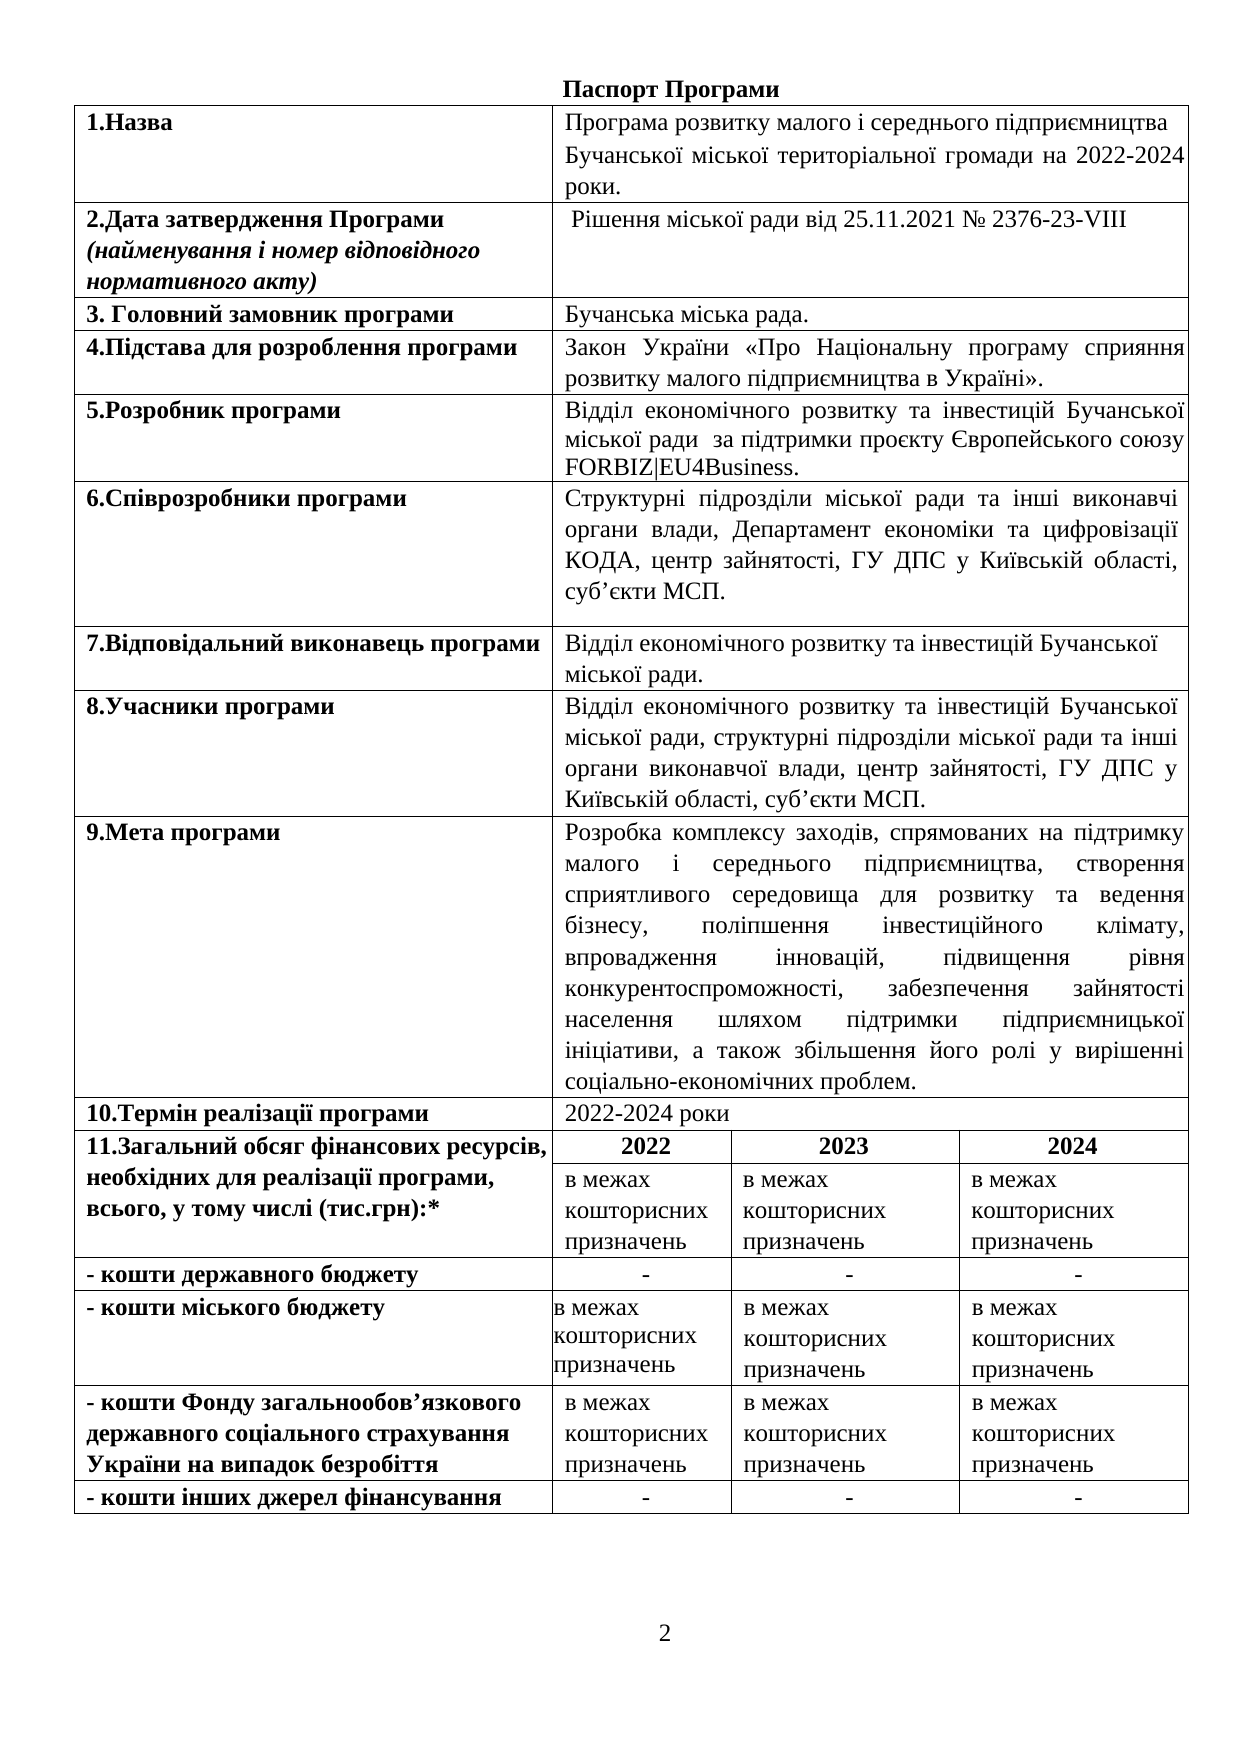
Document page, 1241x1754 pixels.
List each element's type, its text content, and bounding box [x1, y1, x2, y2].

table_cell - [732, 1481, 959, 1513]
table_cell - кошти державного бюджету [75, 1258, 552, 1290]
table_cell - [553, 1258, 731, 1290]
table_cell Відділ економічного розвитку та інвестицій Бучанської міської ради, структурні підрозділи міської ради та інші органи виконавчої влади, центр зайнятості, ГУ ДПС у Київській області, суб’єкти МСП. [553, 691, 1188, 816]
table_cell в межах кошторисних призначень [960, 1291, 1188, 1385]
table_cell Рішення міської ради від 25.11.2021 № 2376-23-VIII [553, 203, 1188, 297]
table_cell - кошти інших джерел фінансування [75, 1481, 552, 1513]
table_cell в межах кошторисних призначень [732, 1291, 959, 1385]
table_cell - [553, 1481, 731, 1513]
table_cell 9.Мета програми [75, 817, 552, 1097]
table_cell 10.Термін реалізації програми [75, 1098, 552, 1129]
table_cell 2.Дата затвердження Програми (найменування і номер відповідного нормативного акту) [75, 203, 552, 297]
text Паспорт Програми [177, 74, 1158, 103]
table_cell 2022-2024 роки [553, 1098, 1188, 1129]
table_cell - кошти Фонду загальнообов’язкового державного соціального страхування України на випадок безробіття [75, 1386, 552, 1480]
table_cell в межах кошторисних призначень [553, 1291, 731, 1385]
table_cell - [960, 1481, 1188, 1513]
table_cell - [960, 1258, 1188, 1290]
table_cell Відділ економічного розвитку та інвестицій Бучанської міської ради. [553, 627, 1188, 690]
table_cell в межах кошторисних призначень [732, 1164, 959, 1257]
table_cell - кошти міського бюджету [75, 1291, 552, 1385]
table_cell Закон України «Про Національну програму сприяння розвитку малого підприємництва в Україні». [553, 331, 1188, 394]
table_cell 2022 [553, 1131, 731, 1162]
table_cell 2023 [732, 1131, 959, 1162]
table_cell - [732, 1258, 959, 1290]
table_cell в межах кошторисних призначень [732, 1386, 959, 1480]
table_cell 3. Головний замовник програми [75, 298, 552, 330]
table_cell в межах кошторисних призначень [553, 1164, 731, 1257]
table_cell Відділ економічного розвитку та інвестицій Бучанської міської ради за підтримки проєкту Європейського союзу FORBIZ|EU4Business. [553, 395, 1188, 481]
table_cell 7.Відповідальний виконавець програми [75, 627, 552, 690]
table_cell в межах кошторисних призначень [960, 1386, 1188, 1480]
table_header 1.Назва [75, 106, 552, 202]
table_cell в межах кошторисних призначень [553, 1386, 731, 1480]
table_cell 11.Загальний обсяг фінансових ресурсів, необхідних для реалізації програми, всього, у тому числі (тис.грн):* [75, 1131, 552, 1257]
table_cell 8.Учасники програми [75, 691, 552, 816]
table_cell Бучанська міська рада. [553, 298, 1188, 330]
table_cell в межах кошторисних призначень [960, 1164, 1188, 1257]
table_cell Розробка комплексу заходів, спрямованих на підтримку малого і середнього підприємництва, створення сприятливого середовища для розвитку та ведення бізнесу, поліпшення інвестиційного клімату, впровадження інновацій, підвищення рівня конкурентоспроможності, забезпечення зайнятості населення шляхом підтримки підприємницької ініціативи, а також збільшення його ролі у вирішенні соціально-економічних проблем. [553, 817, 1188, 1097]
table_cell Структурні підрозділи міської ради та інші виконавчі органи влади, Департамент економіки та цифровізації КОДА, центр зайнятості, ГУ ДПС у Київській області, суб’єкти МСП. [553, 482, 1188, 626]
table_header Програма розвитку малого і середнього підприємництва Бучанської міської територіальної громади на 2022-2024 роки. [553, 106, 1188, 202]
table_cell 4.Підстава для розроблення програми [75, 331, 552, 394]
table_cell 6.Співрозробники програми [75, 482, 552, 626]
table_cell 5.Розробник програми [75, 395, 552, 481]
table_cell 2024 [960, 1131, 1188, 1162]
